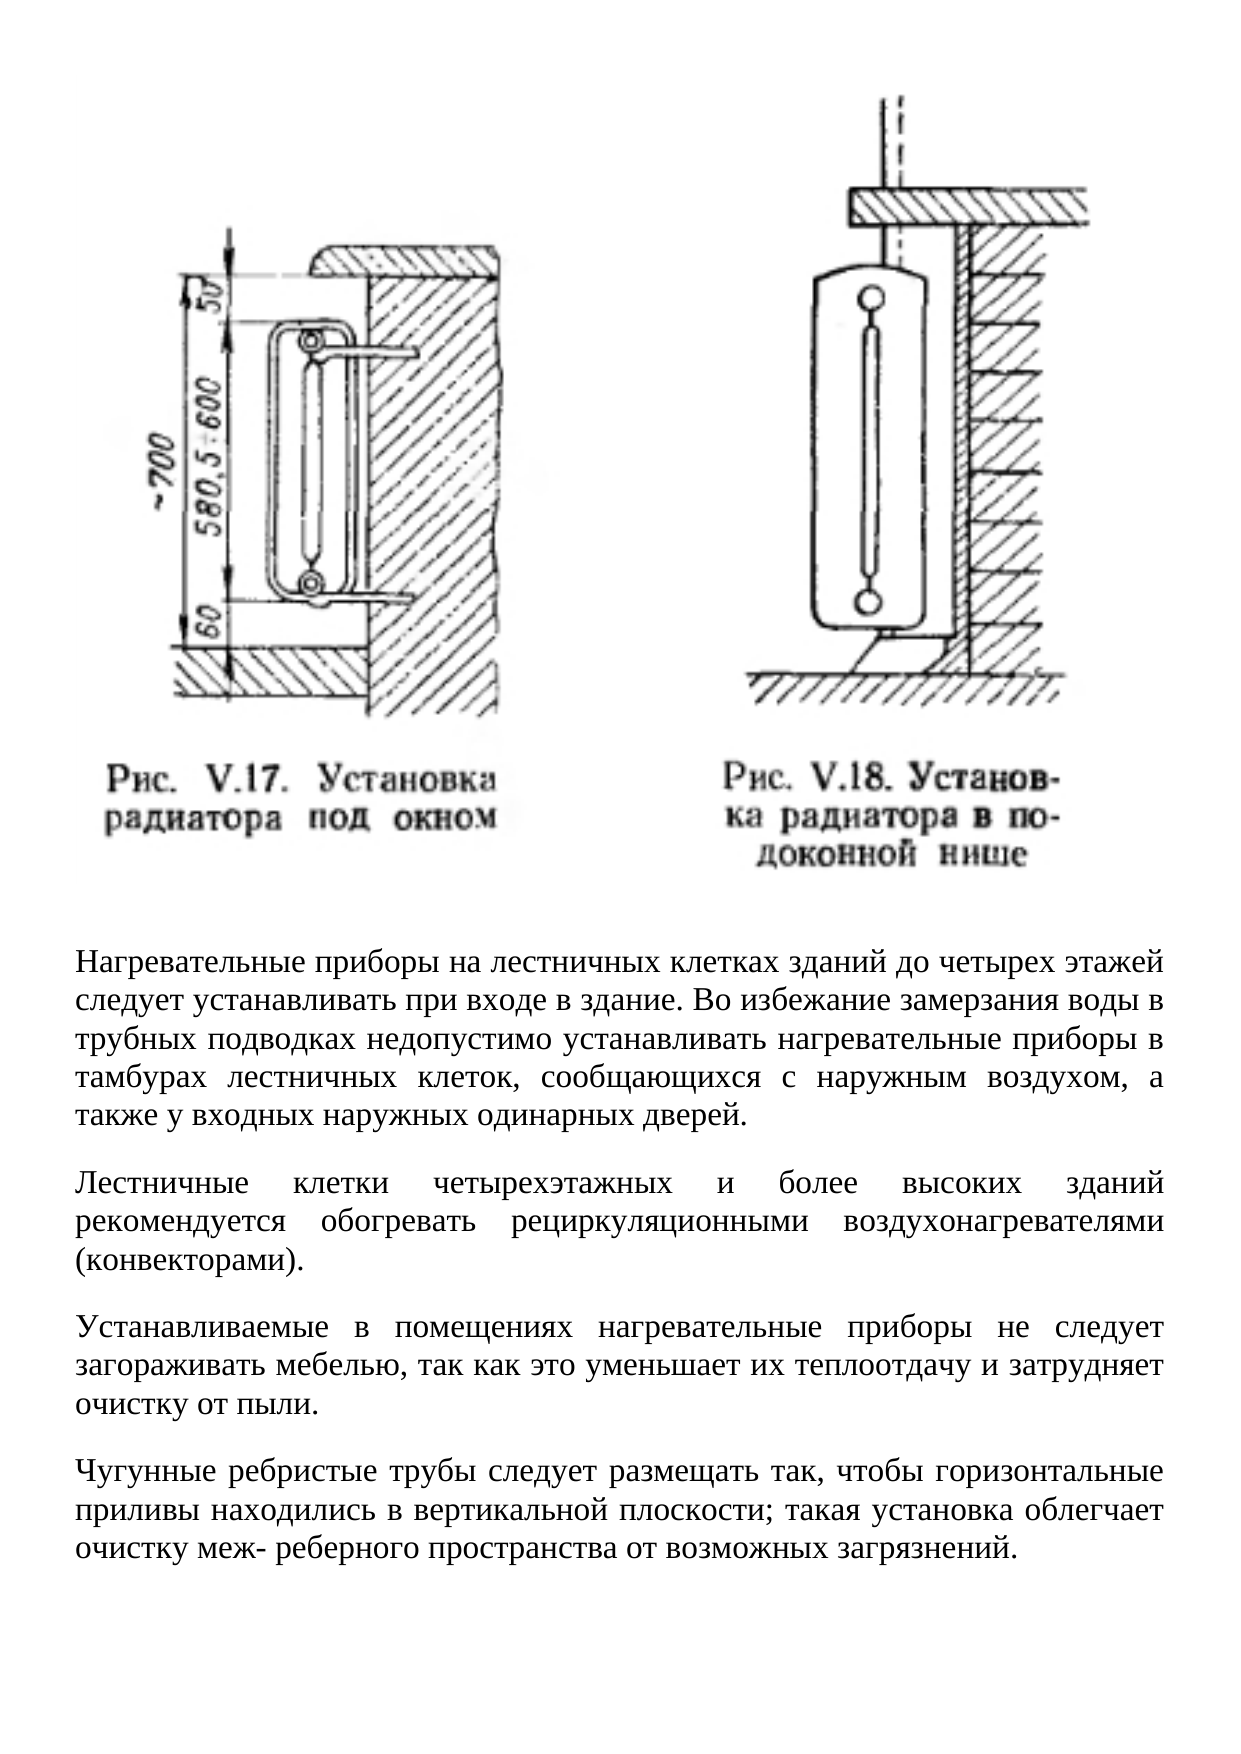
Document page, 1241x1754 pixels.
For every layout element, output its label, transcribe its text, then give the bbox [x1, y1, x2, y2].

text Лестничные клетки четырехэтажных и более высоких зданий рекомендуется обогревать рециркуляционными воздухонагревателями (конвекторами). [75, 1162, 1165, 1277]
text Устанавливаемые в помещениях нагревательные приборы не следует загораживать мебелью, так как это уменьшает их теплоотдачу и затрудняет очистку от пыли. [75, 1306, 1165, 1421]
text Нагревательные приборы на лестничных клетках зданий до четырех этажей следует устанавливать при входе в здание. Во избежание замерзания воды в трубных подводках недопустимо устанавливать нагревательные приборы в тамбурах лестничных клеток, сообщающихся с наружным воздухом, а также у входных наружных одинарных дверей. [75, 941, 1165, 1133]
text Чугунные ребристые трубы следует размещать так, чтобы горизонтальные приливы находились в вертикальной плоскости; такая установка облегчает очистку меж- реберного пространства от возможных загрязнений. [75, 1450, 1165, 1565]
picture [75, 75, 1146, 884]
